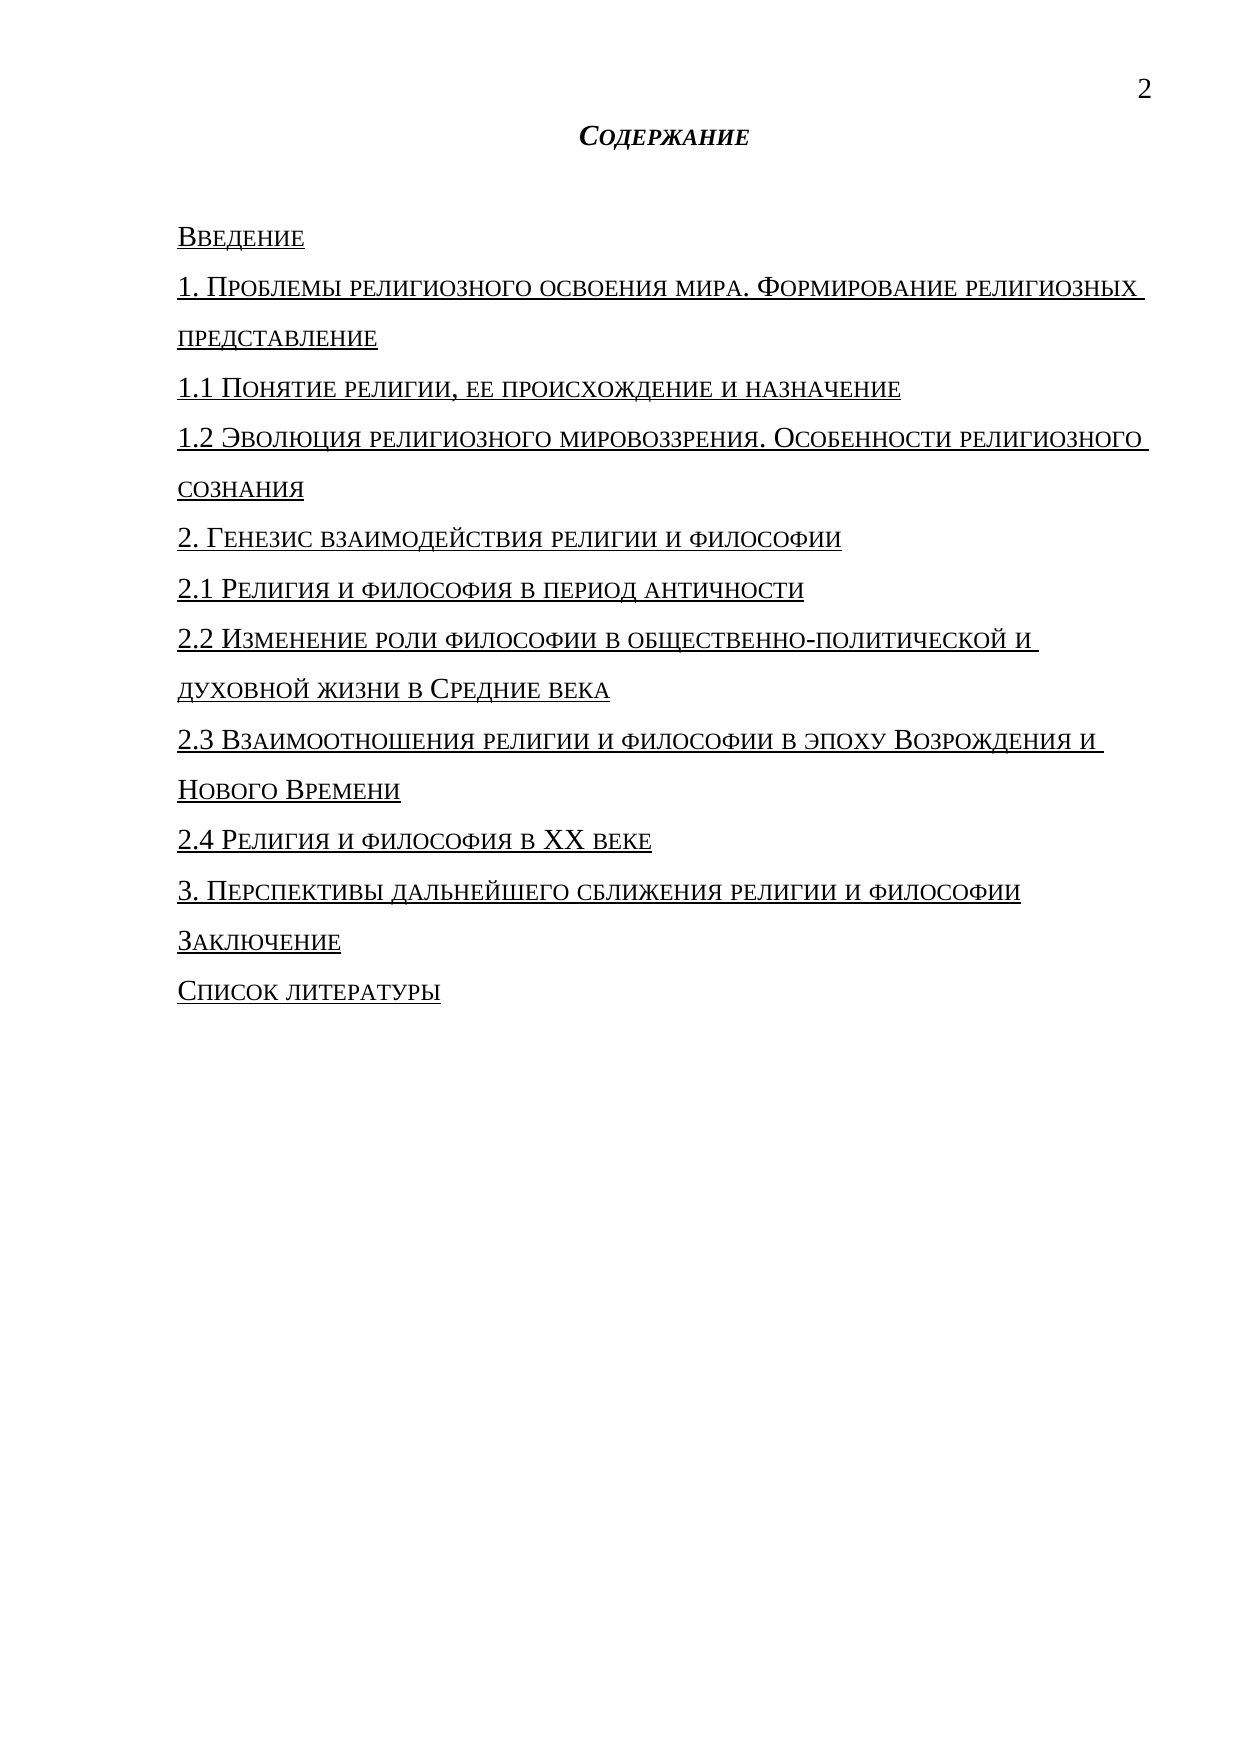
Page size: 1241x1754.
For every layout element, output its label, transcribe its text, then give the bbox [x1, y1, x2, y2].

text 2.1 Религия и философия в период античности [177, 571, 1152, 604]
text 3. Перспективы дальнейшего сближения религии и философии [177, 873, 1152, 906]
text 2.4 Религия и философия в XX веке [177, 822, 1152, 856]
text Заключение [177, 923, 1152, 957]
text 2.2 Изменение роли философии в общественно-политической и духовной жизни в Средние века [177, 621, 1152, 705]
text 1.1 Понятие религии, ее происхождение и назначение [177, 370, 1152, 403]
text Введение [177, 219, 1152, 252]
text 1. Проблемы религиозного освоения мира. Формирование религиозных представление [177, 269, 1152, 353]
text Список литературы [177, 973, 1152, 1007]
text 2. Генезис взаимодействия религии и философии [177, 521, 1152, 554]
text Содержание [177, 118, 1152, 152]
text 2.3 Взаимоотношения религии и философии в эпоху Возрождения и Нового Времени [177, 722, 1152, 806]
text 1.2 Эволюция религиозного мировоззрения. Особенности религиозного сознания [177, 420, 1152, 504]
